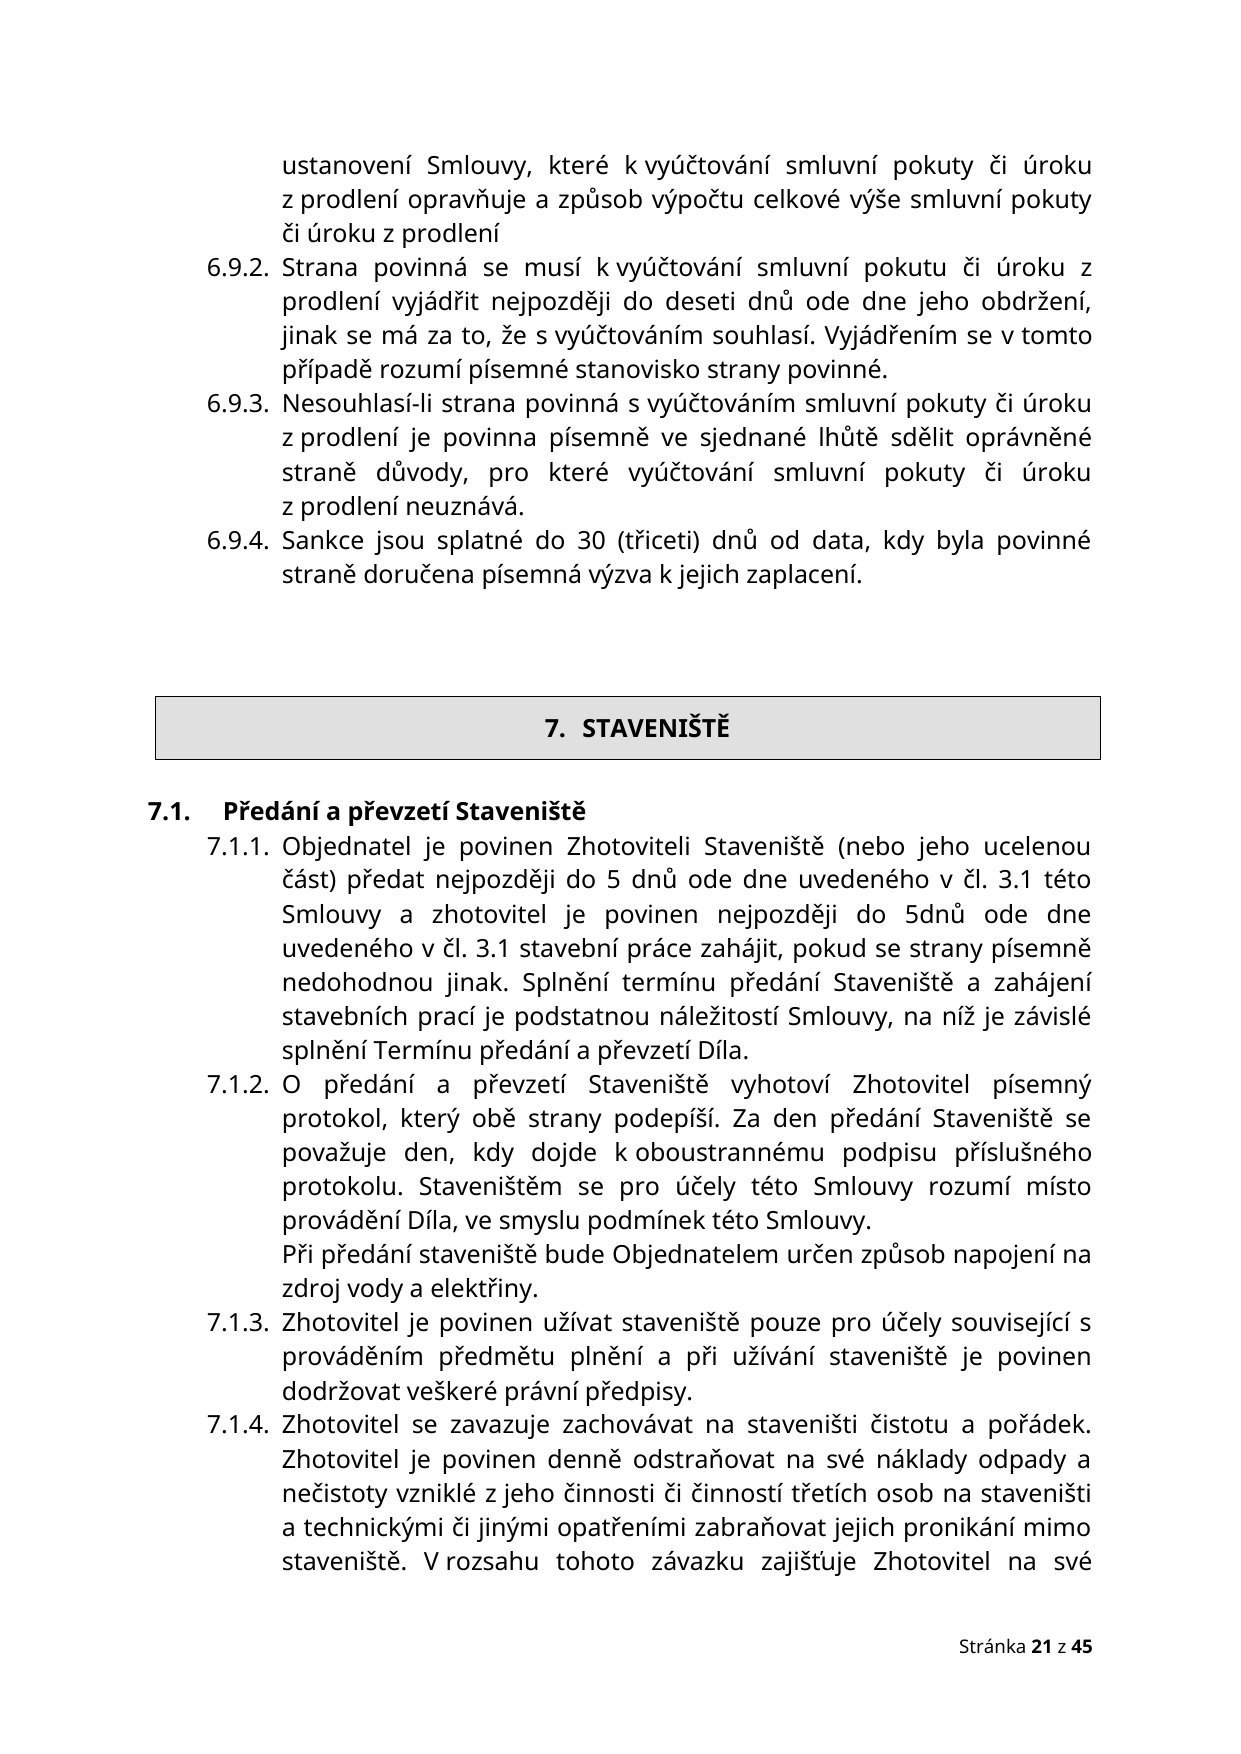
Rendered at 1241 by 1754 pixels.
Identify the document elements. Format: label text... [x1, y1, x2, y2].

table_header Staveniště [156, 697, 1100, 759]
list Objednatel je povinen Zhotoviteli Staveniště (nebo jeho ucelenou část) předat nejpozději do 5 dnů ode dne uvedeného v čl. 3.1 této Smlouvy a zhotovitel je povinen nejpozději do 5dnů ode dne uvedeného v čl. 3.1 stavební práce zahájit, pokud se strany písemně nedohodnou jinak. Splnění termínu předání Staveniště a zahájení stavebních prací je podstatnou náležitostí Smlouvy, na níž je závislé splnění Termínu předání a převzetí Díla. [207, 828, 1093, 1067]
list O předání a převzetí Staveniště vyhotoví Zhotovitel písemný protokol, který obě strany podepíší. Za den předání Staveniště se považuje den, kdy dojde k oboustrannému podpisu příslušného protokolu. Staveništěm se pro účely této Smlouvy rozumí místo provádění Díla, ve smyslu podmínek této Smlouvy. [207, 1067, 1093, 1237]
list Zhotovitel je povinen užívat staveniště pouze pro účely související s prováděním předmětu plnění a při užívání staveniště je povinen dodržovat veškeré právní předpisy. [207, 1305, 1093, 1407]
list Sankce jsou splatné do 30 (třiceti) dnů od data, kdy byla povinné straně doručena písemná výzva k jejich zaplacení. [207, 522, 1093, 590]
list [207, 1407, 1093, 1577]
list Nesouhlasí-li strana povinná s vyúčtováním smluvní pokuty či úroku z prodlení je povinna písemně ve sjednané lhůtě sdělit oprávněné straně důvody, pro které vyúčtování smluvní pokuty či úroku z prodlení neuznává. [207, 386, 1093, 522]
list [207, 148, 1093, 250]
text Při předání staveniště bude Objednatelem určen způsob napojení na zdroj vody a elektřiny. [282, 1237, 1093, 1305]
list Strana povinná se musí k vyúčtování smluvní pokutu či úroku z prodlení vyjádřit nejpozději do deseti dnů ode dne jeho obdržení, jinak se má za to, že s vyúčtováním souhlasí. Vyjádřením se v tomto případě rozumí písemné stanovisko strany povinné. [207, 250, 1093, 386]
list Předání a převzetí Staveniště [148, 794, 1093, 828]
